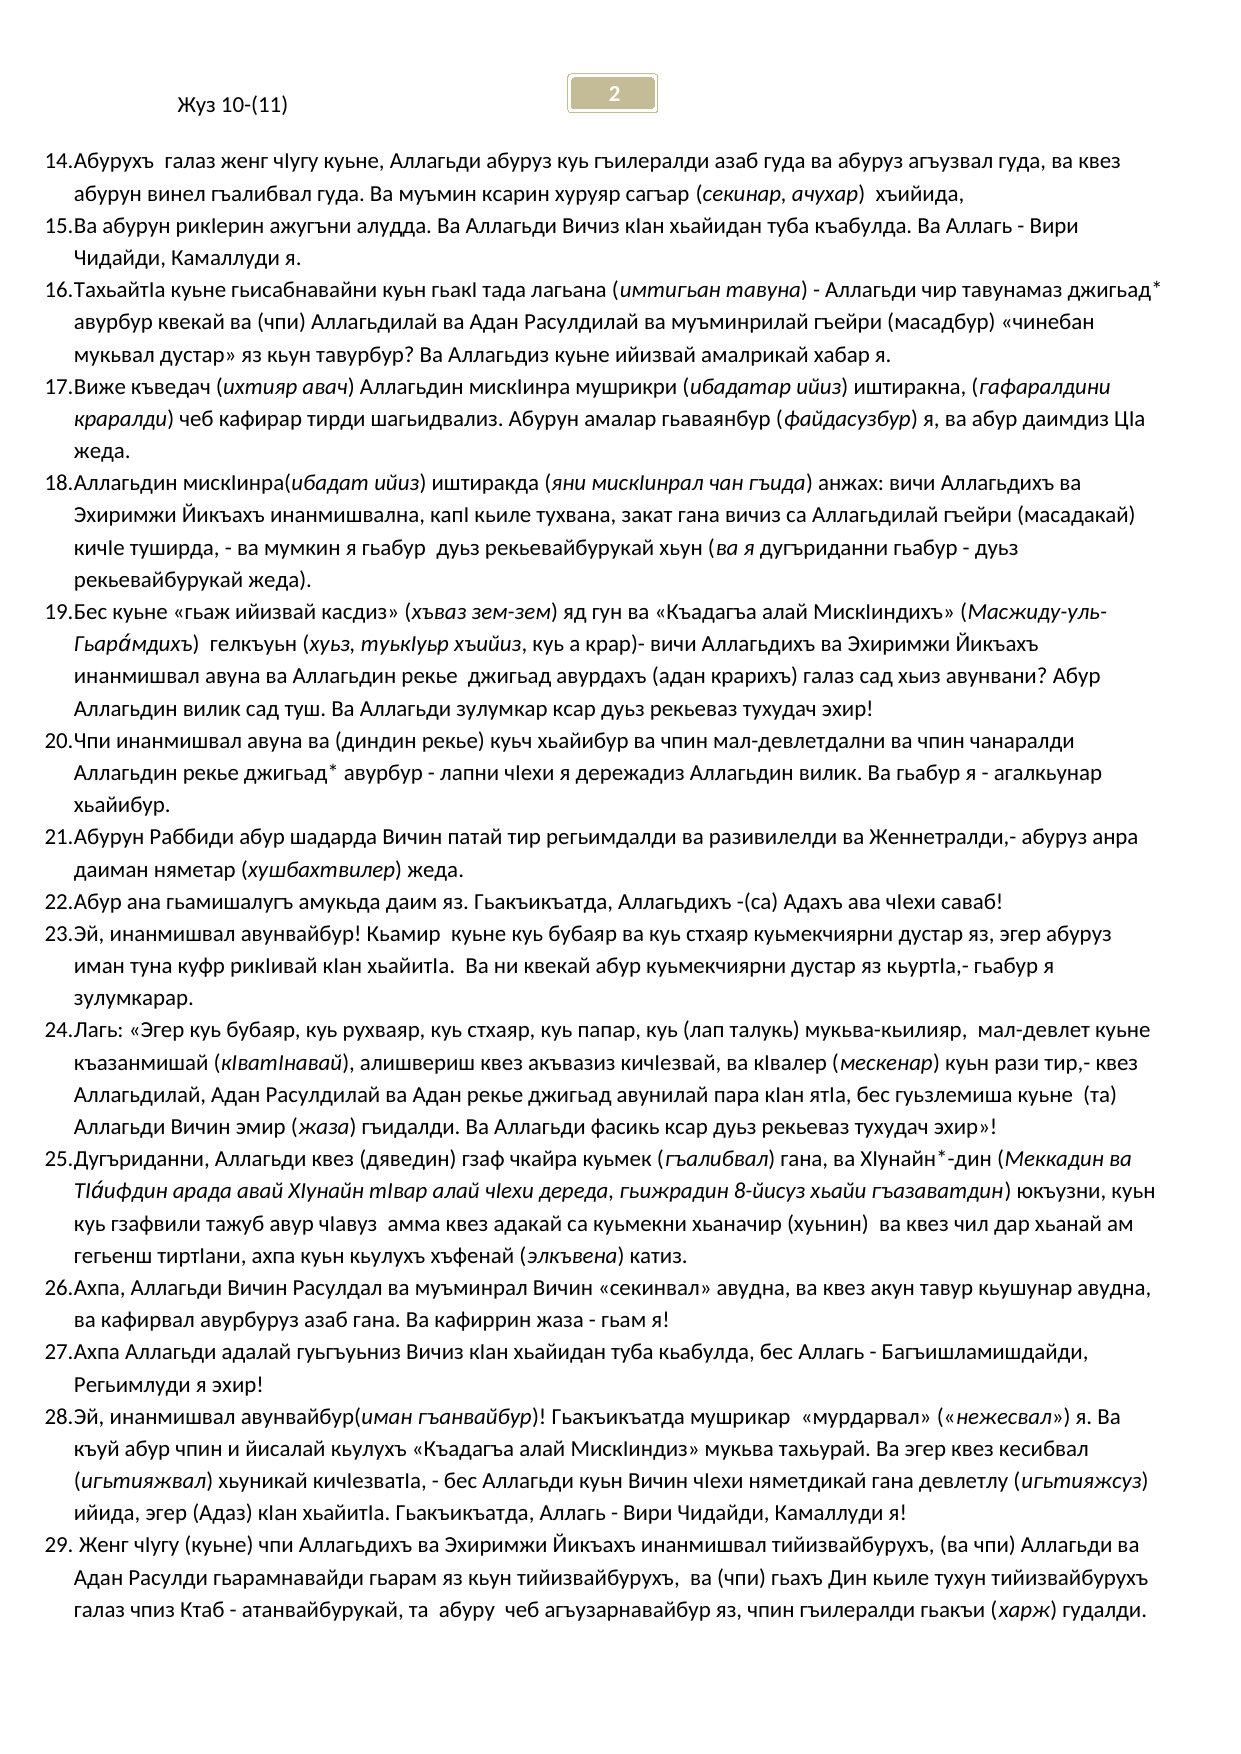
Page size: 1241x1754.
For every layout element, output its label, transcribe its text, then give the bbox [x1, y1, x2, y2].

list Ва абурун рикIерин ажугъни алудда. Ва Аллагьди Вичиз кIан хьайидан туба къабулда. Ва Аллагь - Вири Чидайди, Камаллуди я. [44, 211, 1167, 271]
list Бес куьне «гьаж ийизвай касдиз» (хъваз зем-зем) яд гун ва «Къадагъа алай МискIиндихъ» (Масжиду-уль- Гьара́мдихъ) гелкъуьн (хуьз, туькIуьр хъийиз, куь а крар)- вичи Аллагьдихъ ва Эхиримжи Йикъахъ инанмишвал авуна ва Аллагьдин рекье джигьад авурдахъ (адан крарихъ) галаз сад хьиз авунвани? Абур Аллагьдин вилик сад туш. Ва Аллагьди зулумкар ксар дуьз рекьеваз тухудач эхир! [44, 597, 1167, 722]
list Виже къведач (ихтияр авач) Аллагьдин мискIинра мушрикри (ибадатар ийиз) иштиракна, (гафаралдини краралди) чеб кафирар тирди шагьидвализ. Абурун амалар гьаваянбур (файдасузбур) я, ва абур даимдиз ЦIа жеда. [44, 372, 1167, 464]
list Эй, инанмишвал авунвайбур(иман гъанвайбур)! Гьакъикъатда мушрикар «мурдарвал» («нежесвал») я. Ва къуй абур чпин и йисалай кьулухъ «Къадагъа алай МискIиндиз» мукьва тахьурай. Ва эгер квез кесибвал (игьтияжвал) хьуникай кичIезватIа, - бес Аллагьди куьн Вичин чIехи няметдикай гана девлетлу (игьтияжсуз) ийида, эгер (Адаз) кIан хьайитIа. Гьакъикъатда, Аллагь - Вири Чидайди, Камаллуди я! [44, 1402, 1167, 1526]
list Эй, инанмишвал авунвайбур! Кьамир куьне куь бубаяр ва куь стхаяр куьмекчиярни дустар яз, эгер абуруз иман туна куфр рикIивай кIан хьайитIа. Ва ни квекай абур куьмекчиярни дустар яз кьуртIа,- гьабур я зулумкарар. [44, 919, 1167, 1011]
list Женг чIугу (куьне) чпи Аллагьдихъ ва Эхиримжи Йикъахъ инанмишвал тийизвайбурухъ, (ва чпи) Аллагьди ва Адан Расулди гьарамнавайди гьарам яз кьун тийизвайбурухъ, ва (чпи) гьахъ Дин кьиле тухун тийизвайбурухъ галаз чпиз Ктаб - атанвайбурукай, та абуру чеб агъузарнавайбур яз, чпин гъилералди гьакъи (харж) гудалди. [44, 1531, 1167, 1623]
list Дугъриданни, Аллагьди квез (дяведин) гзаф чкайра куьмек (гъалибвал) гана, ва ХIунайн*-дин (Меккадин ва ТIа́ифдин арада авай ХIунайн тIвар алай чIехи дереда, гьижрадин 8-йисуз хьайи гъазаватдин) юкъузни, куьн куь гзафвили тажуб авур чIавуз амма квез адакай са куьмекни хьаначир (хуьнин) ва квез чил дар хьанай ам гегьенш тиртIани, ахпа куьн кьулухъ хъфенай (элкъвена) катиз. [44, 1144, 1167, 1269]
list Чпи инанмишвал авуна ва (диндин рекье) куьч хьайибур ва чпин мал-девлетдални ва чпин чанаралди Аллагьдин рекье джигьад* авурбур - лапни чIехи я дережадиз Аллагьдин вилик. Ва гьабур я - агалкьунар хьайибур. [44, 726, 1167, 818]
list Аллагьдин мискIинра(ибадат ийиз) иштиракда (яни мискIинрал чан гъида) анжах: вичи Аллагьдихъ ва Эхиримжи Йикъахъ инанмишвална, капI кьиле тухвана, закат гана вичиз са Аллагьдилай гъейри (масадакай) кичIе туширда, - ва мумкин я гьабур дуьз рекьевайбурукай хьун (ва я дугъриданни гьабур - дуьз рекьевайбурукай жеда). [44, 468, 1167, 593]
list Абурун Раббиди абур шадарда Вичин патай тир регьимдалди ва разивилелди ва Женнетралди,- абуруз анра даиман няметар (хушбахтвилер) жеда. [44, 822, 1167, 883]
list Лагь: «Эгер куь бубаяр, куь рухваяр, куь стхаяр, куь папар, куь (лап талукь) мукьва-кьилияр, мал-девлет куьне къазанмишай (кIватIнавай), алишвериш квез акъвазиз кичIезвай, ва кIвалер (мескенар) куьн рази тир,- квез Аллагьдилай, Адан Расулдилай ва Адан рекье джигьад авунилай пара кIан ятIа, бес гуьзлемиша куьне (та) Аллагьди Вичин эмир (жаза) гъидалди. Ва Аллагьди фасикь ксар дуьз рекьеваз тухудач эхир»! [44, 1016, 1167, 1140]
list Ахпа, Аллагьди Вичин Расулдал ва муъминрал Вичин «секинвал» авудна, ва квез акун тавур кьушунар авудна, ва кафирвал авурбуруз азаб гана. Ва кафиррин жаза - гьам я! [44, 1273, 1167, 1333]
list Ахпа Аллагьди адалай гуьгъуьниз Вичиз кIан хьайидан туба кьабулда, бес Аллагь - Багъишламишдайди, Регьимлуди я эхир! [44, 1337, 1167, 1398]
list Абур ана гьамишалугъ амукьда даим яз. Гьакъикъатда, Аллагьдихъ -(са) Адахъ ава чIехи саваб! [44, 887, 1167, 915]
list ТахьайтIа куьне гьисабнавайни куьн гьакI тада лагьана (имтигьан тавуна) - Аллагьди чир тавунамаз джигьад* авурбур квекай ва (чпи) Аллагьдилай ва Адан Расулдилай ва муъминрилай гъейри (масадбур) «чинебан мукьвал дустар» яз кьун тавурбур? Ва Аллагьдиз куьне ийизвай амалрикай хабар я. [44, 275, 1167, 368]
list Абурухъ галаз женг чIугу куьне, Аллагьди абуруз куь гъилералди азаб гуда ва абуруз агъузвал гуда, ва квез абурун винел гъалибвал гуда. Ва муъмин ксарин хуруяр сагъар (секинар, ачухар) хъийида, [44, 147, 1167, 207]
